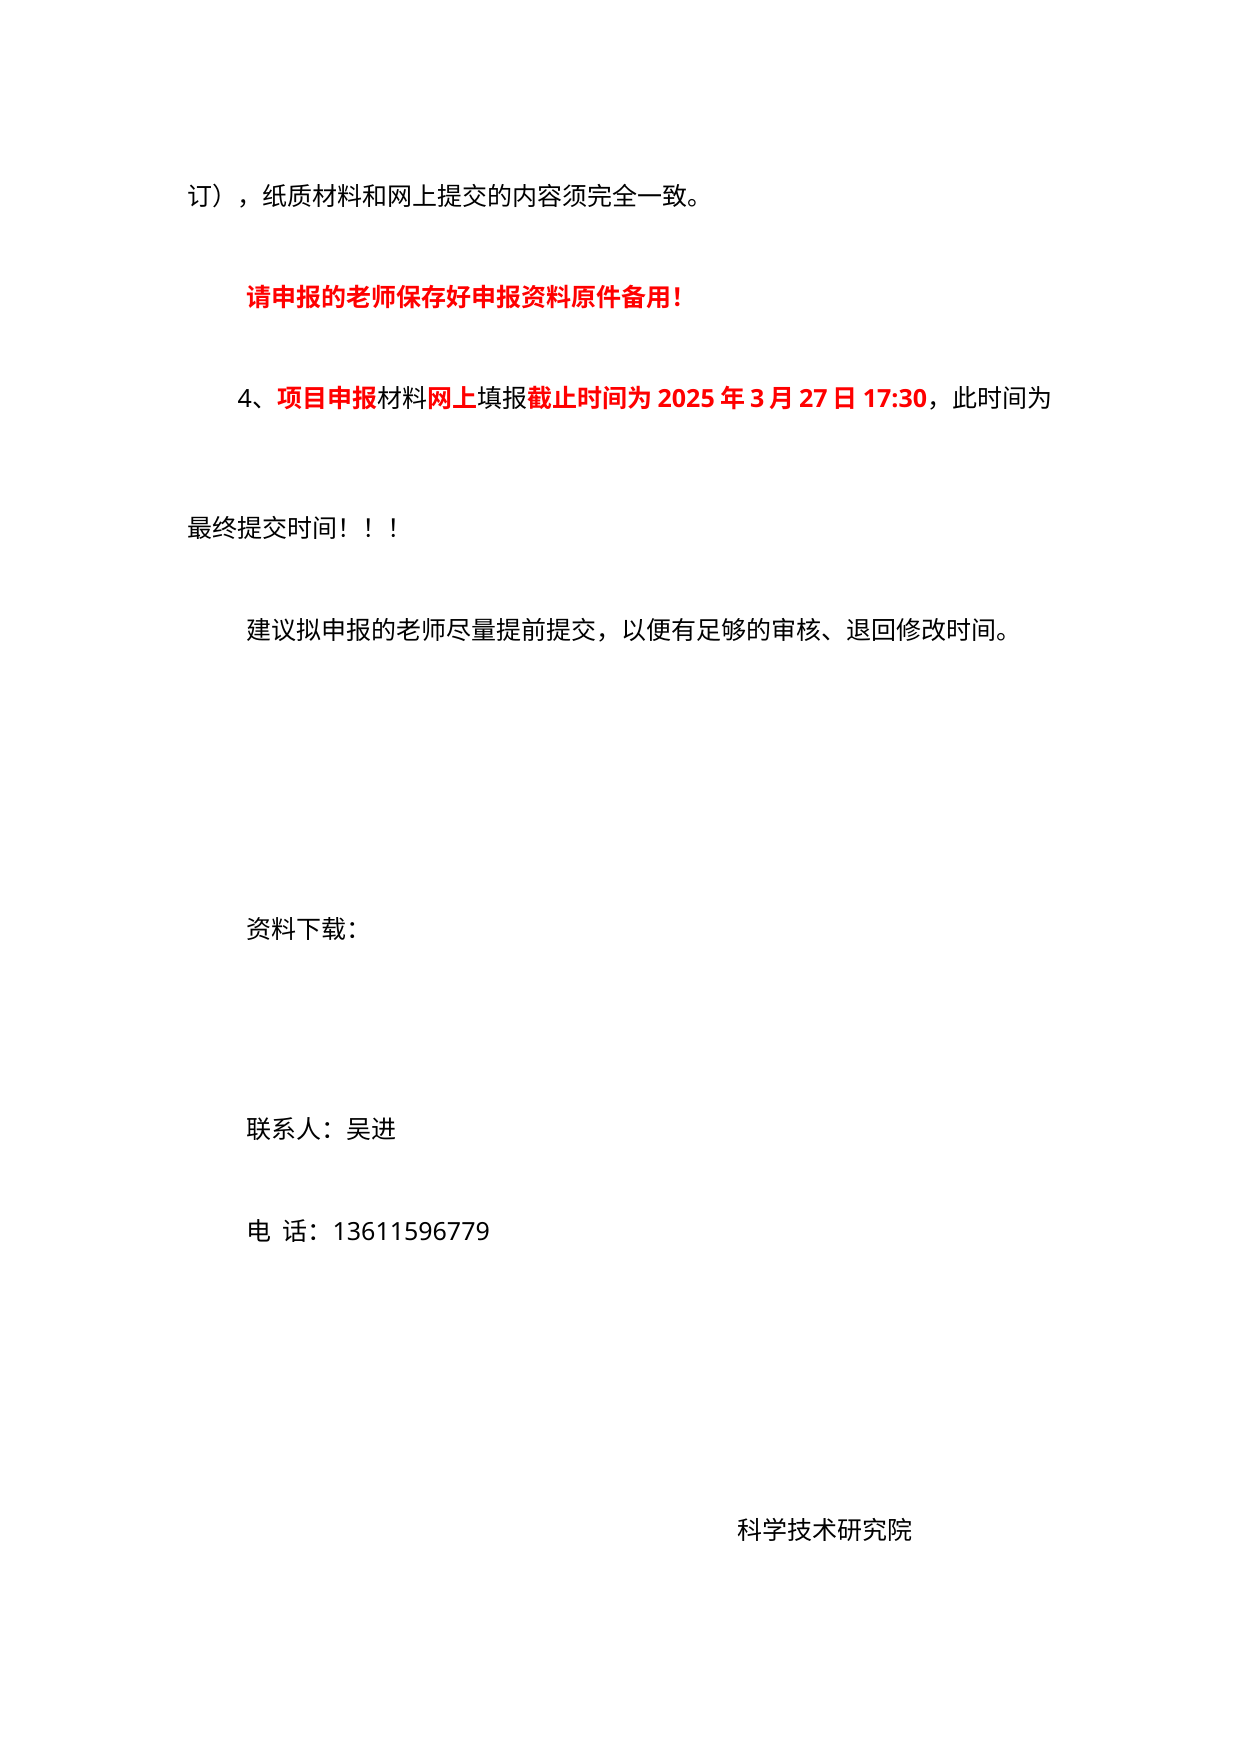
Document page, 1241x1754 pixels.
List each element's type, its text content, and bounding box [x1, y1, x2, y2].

text 建议拟申报的老师尽量提前提交，以便有足够的审核、退回修改时间。 [187, 596, 1053, 661]
text 请申报的老师保存好申报资料原件备用！ [187, 263, 1053, 328]
text 电 话：13611596779 [187, 1197, 1053, 1262]
text 联系人：吴进 [187, 1095, 1053, 1160]
text 资料下载： [187, 895, 1053, 960]
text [187, 162, 1053, 227]
text 科学技术研究院 [187, 1496, 1053, 1561]
text 4、项目申报材料网上填报截止时间为2025年3月27日17:30，此时间为最终提交时间！！！ [187, 364, 1053, 559]
